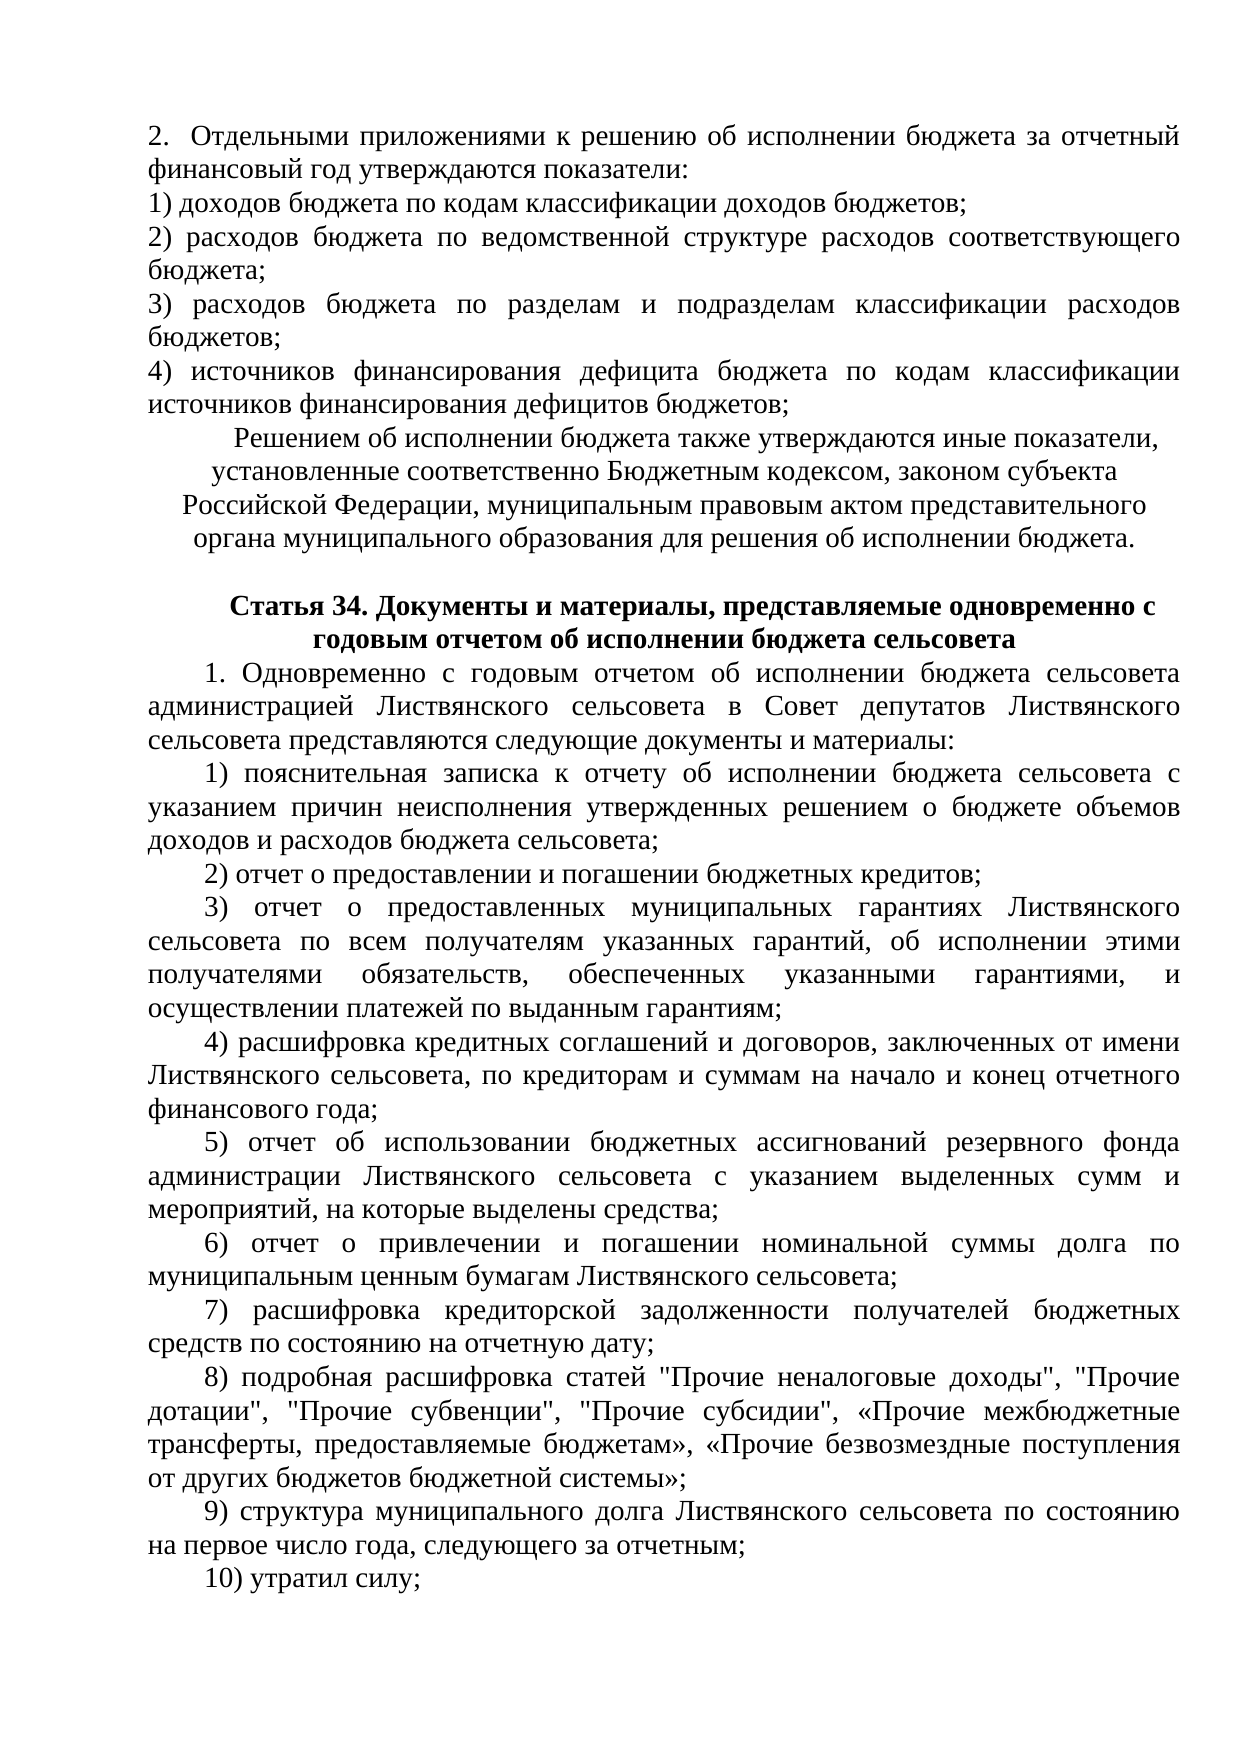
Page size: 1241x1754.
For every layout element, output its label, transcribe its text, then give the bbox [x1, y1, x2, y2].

text Статья 34. Документы и материалы, представляемые одновременно с годовым отчетом об исполнении бюджета сельсовета [148, 588, 1181, 655]
text 8) подробная расшифровка статей "Прочие неналоговые доходы", "Прочие дотации", "Прочие субвенции", "Прочие субсидии", «Прочие межбюджетные трансферты, предоставляемые бюджетам», «Прочие безвозмездные поступления от других бюджетов бюджетной системы»; [148, 1359, 1181, 1493]
text 3) расходов бюджета по разделам и подразделам классификации расходов бюджетов; [148, 286, 1181, 353]
text 10) утратил силу; [148, 1560, 1181, 1594]
text 2. Отдельными приложениями к решению об исполнении бюджета за отчетный финансовый год утверждаются показатели: [148, 118, 1181, 185]
text 2) расходов бюджета по ведомственной структуре расходов соответствующего бюджета; [148, 219, 1181, 286]
text Решением об исполнении бюджета также утверждаются иные показатели, установленные соответственно Бюджетным кодексом, законом субъекта Российской Федерации, муниципальным правовым актом представительного органа муниципального образования для решения об исполнении бюджета. [148, 420, 1181, 554]
text 4) источников финансирования дефицита бюджета по кодам классификации источников финансирования дефицитов бюджетов; [148, 353, 1181, 420]
text 3) отчет о предоставленных муниципальных гарантиях Листвянского сельсовета по всем получателям указанных гарантий, об исполнении этими получателями обязательств, обеспеченных указанными гарантиями, и осуществлении платежей по выданным гарантиям; [148, 889, 1181, 1024]
text 7) расшифровка кредиторской задолженности получателей бюджетных средств по состоянию на отчетную дату; [148, 1292, 1181, 1359]
text 4) расшифровка кредитных соглашений и договоров, заключенных от имени Листвянского сельсовета, по кредиторам и суммам на начало и конец отчетного финансового года; [148, 1024, 1181, 1124]
text 5) отчет об использовании бюджетных ассигнований резервного фонда администрации Листвянского сельсовета с указанием выделенных сумм и мероприятий, на которые выделены средства; [148, 1124, 1181, 1225]
text 1) доходов бюджета по кодам классификации доходов бюджетов; [148, 185, 1181, 219]
text 9) структура муниципального долга Листвянского сельсовета по состоянию на первое число года, следующего за отчетным; [148, 1493, 1181, 1560]
text 2) отчет о предоставлении и погашении бюджетных кредитов; [148, 856, 1181, 889]
text 1) пояснительная записка к отчету об исполнении бюджета сельсовета с указанием причин неисполнения утвержденных решением о бюджете объемов доходов и расходов бюджета сельсовета; [148, 755, 1181, 856]
text 6) отчет о привлечении и погашении номинальной суммы долга по муниципальным ценным бумагам Листвянского сельсовета; [148, 1225, 1181, 1292]
text 1. Одновременно с годовым отчетом об исполнении бюджета сельсовета администрацией Листвянского сельсовета в Совет депутатов Листвянского сельсовета представляются следующие документы и материалы: [148, 655, 1181, 755]
